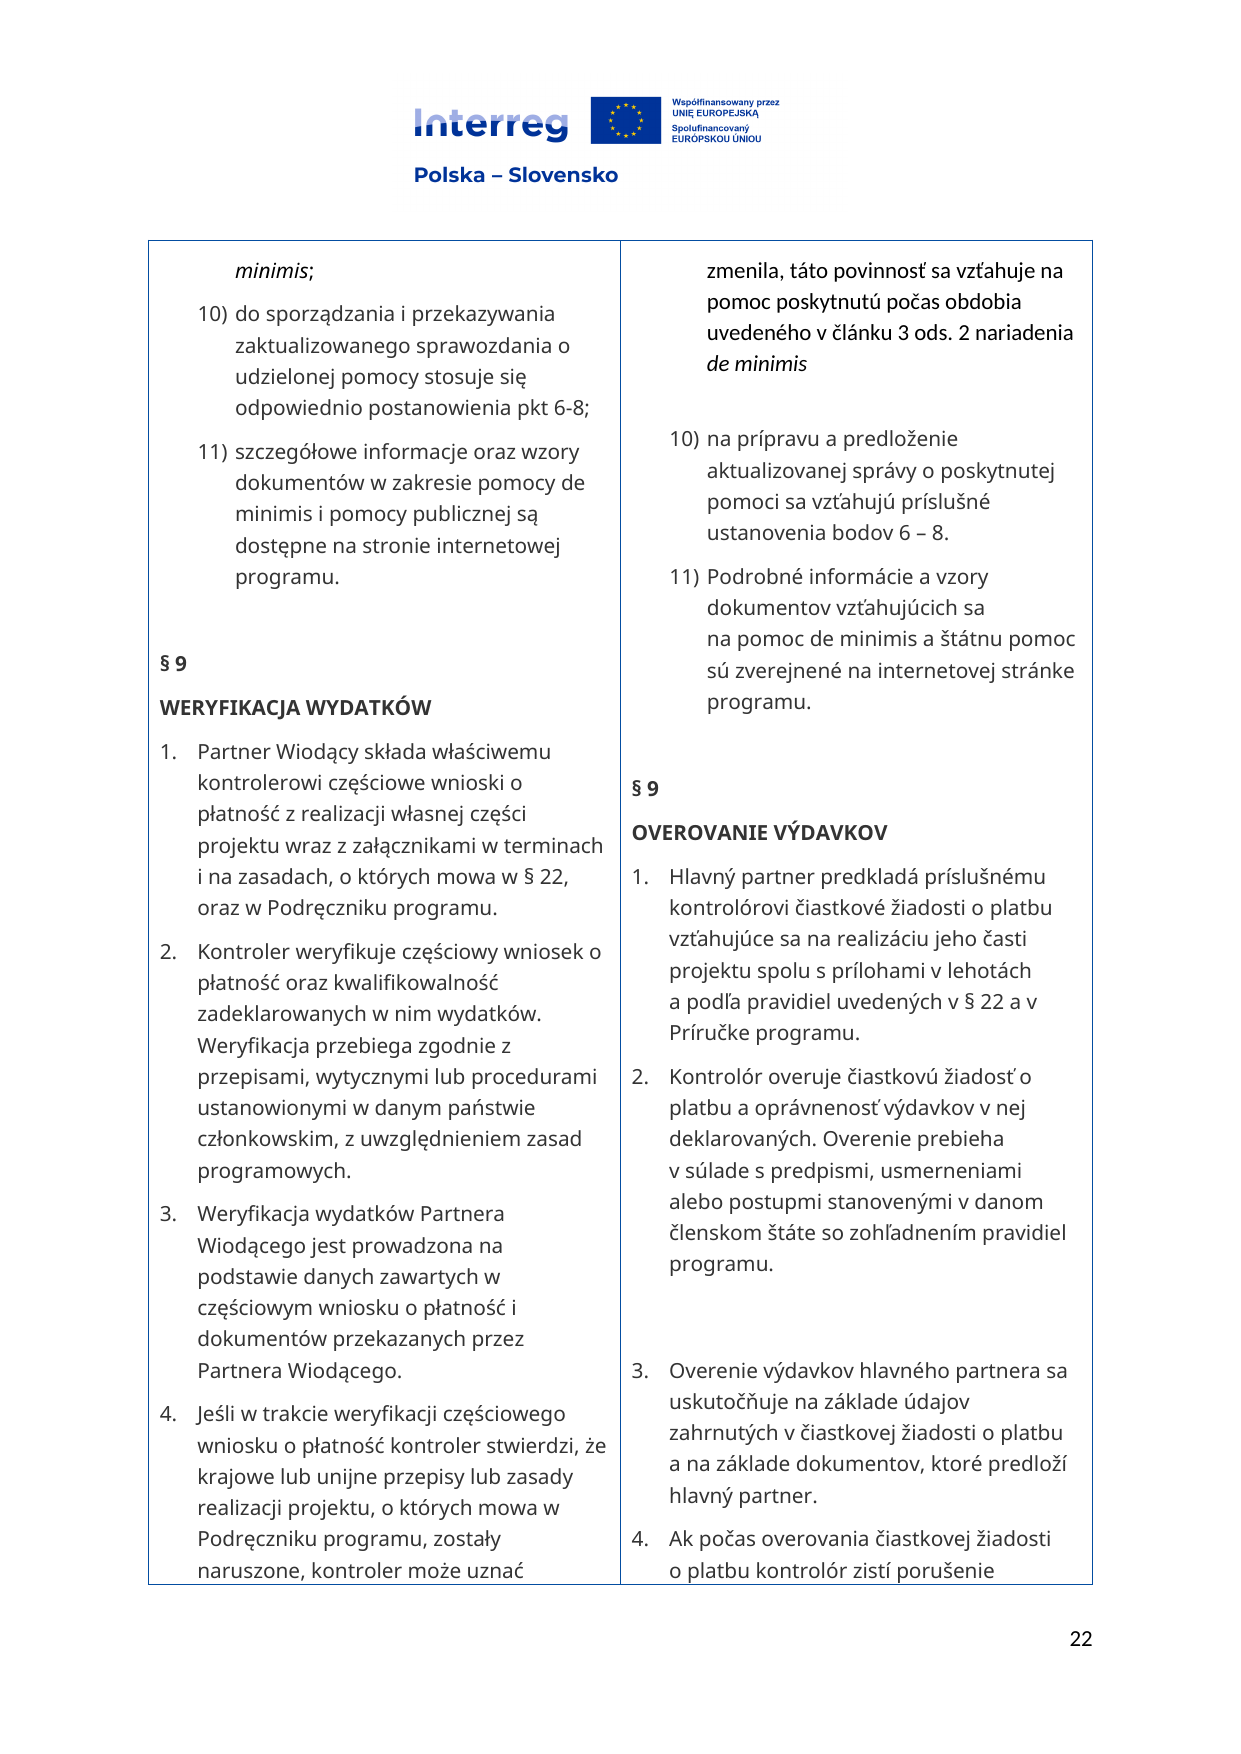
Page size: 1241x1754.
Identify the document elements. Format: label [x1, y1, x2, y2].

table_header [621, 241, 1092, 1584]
picture [392, 73, 849, 212]
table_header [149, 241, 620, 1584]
